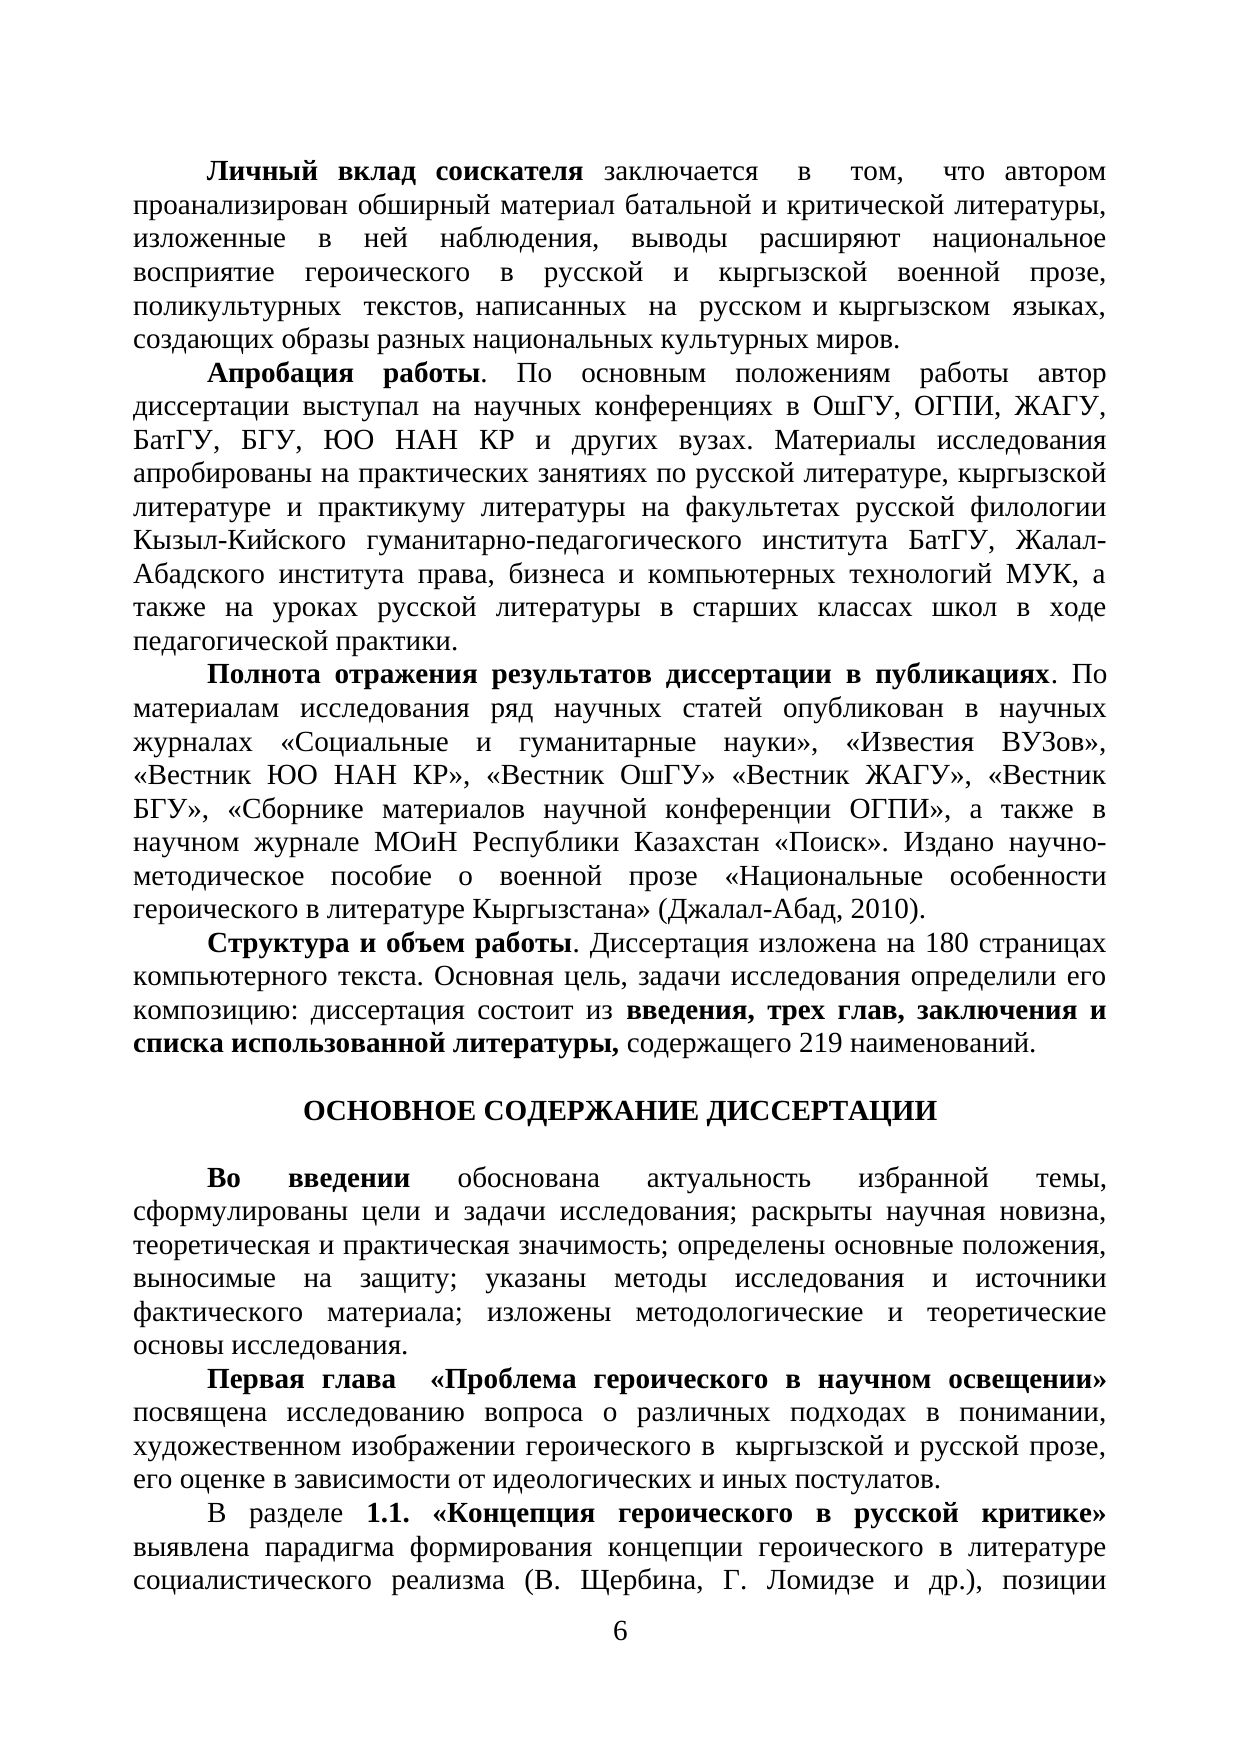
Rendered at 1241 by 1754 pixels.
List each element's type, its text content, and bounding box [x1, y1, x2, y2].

text Первая глава «Проблема героического в научном освещении» посвящена исследованию вопроса о различных подходах в понимании, художественном изображении героического в кыргызской и русской прозе, его оценке в зависимости от идеологических и иных постулатов. [133, 1361, 1107, 1495]
text ОСНОВНОЕ СОДЕРЖАНИЕ ДИССЕРТАЦИИ [133, 1093, 1107, 1126]
text Личный вклад соискателя заключается в том, что автором проанализирован обширный материал батальной и критической литературы, изложенные в ней наблюдения, выводы расширяют национальное восприятие героического в русской и кыргызской военной прозе, поликультурных текстов, написанных на русском и кыргызском языках, создающих образы разных национальных культурных миров. [133, 153, 1107, 355]
text Структура и объем работы. Диссертация изложена на 180 страницах компьютерного текста. Основная цель, задачи исследования определили его композицию: диссертация состоит из введения, трех глав, заключения и списка использованной литературы, содержащего 219 наименований. [133, 925, 1107, 1059]
text Во введении обоснована актуальность избранной темы, сформулированы цели и задачи исследования; раскрыты научная новизна, теоретическая и практическая значимость; определены основные положения, выносимые на защиту; указаны методы исследования и источники фактического материала; изложены методологические и теоретические основы исследования. [133, 1160, 1107, 1361]
text Апробация работы. По основным положениям работы автор диссертации выступал на научных конференциях в ОшГУ, ОГПИ, ЖАГУ, БатГУ, БГУ, ЮО НАН КР и других вузах. Материалы исследования апробированы на практических занятиях по русской литературе, кыргызской литературе и практикуму литературы на факультетах русской филологии Кызыл-Кийского гуманитарно-педагогического института БатГУ, Жалал-Абадского института права, бизнеса и компьютерных технологий МУК, а также на уроках русской литературы в старших классах школ в ходе педагогической практики. [133, 355, 1107, 657]
text Полнота отражения результатов диссертации в публикациях. По материалам исследования ряд научных статей опубликован в научных журналах «Социальные и гуманитарные науки», «Известия ВУЗов», «Вестник ЮО НАН КР», «Вестник ОшГУ» «Вестник ЖАГУ», «Вестник БГУ», «Сборнике материалов научной конференции ОГПИ», а также в научном журнале МОиН Республики Казахстан «Поиск». Издано научно-методическое пособие о военной прозе «Национальные особенности героического в литературе Кыргызстана» (Джалал-Абад, 2010). [133, 657, 1107, 925]
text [133, 1495, 1107, 1596]
